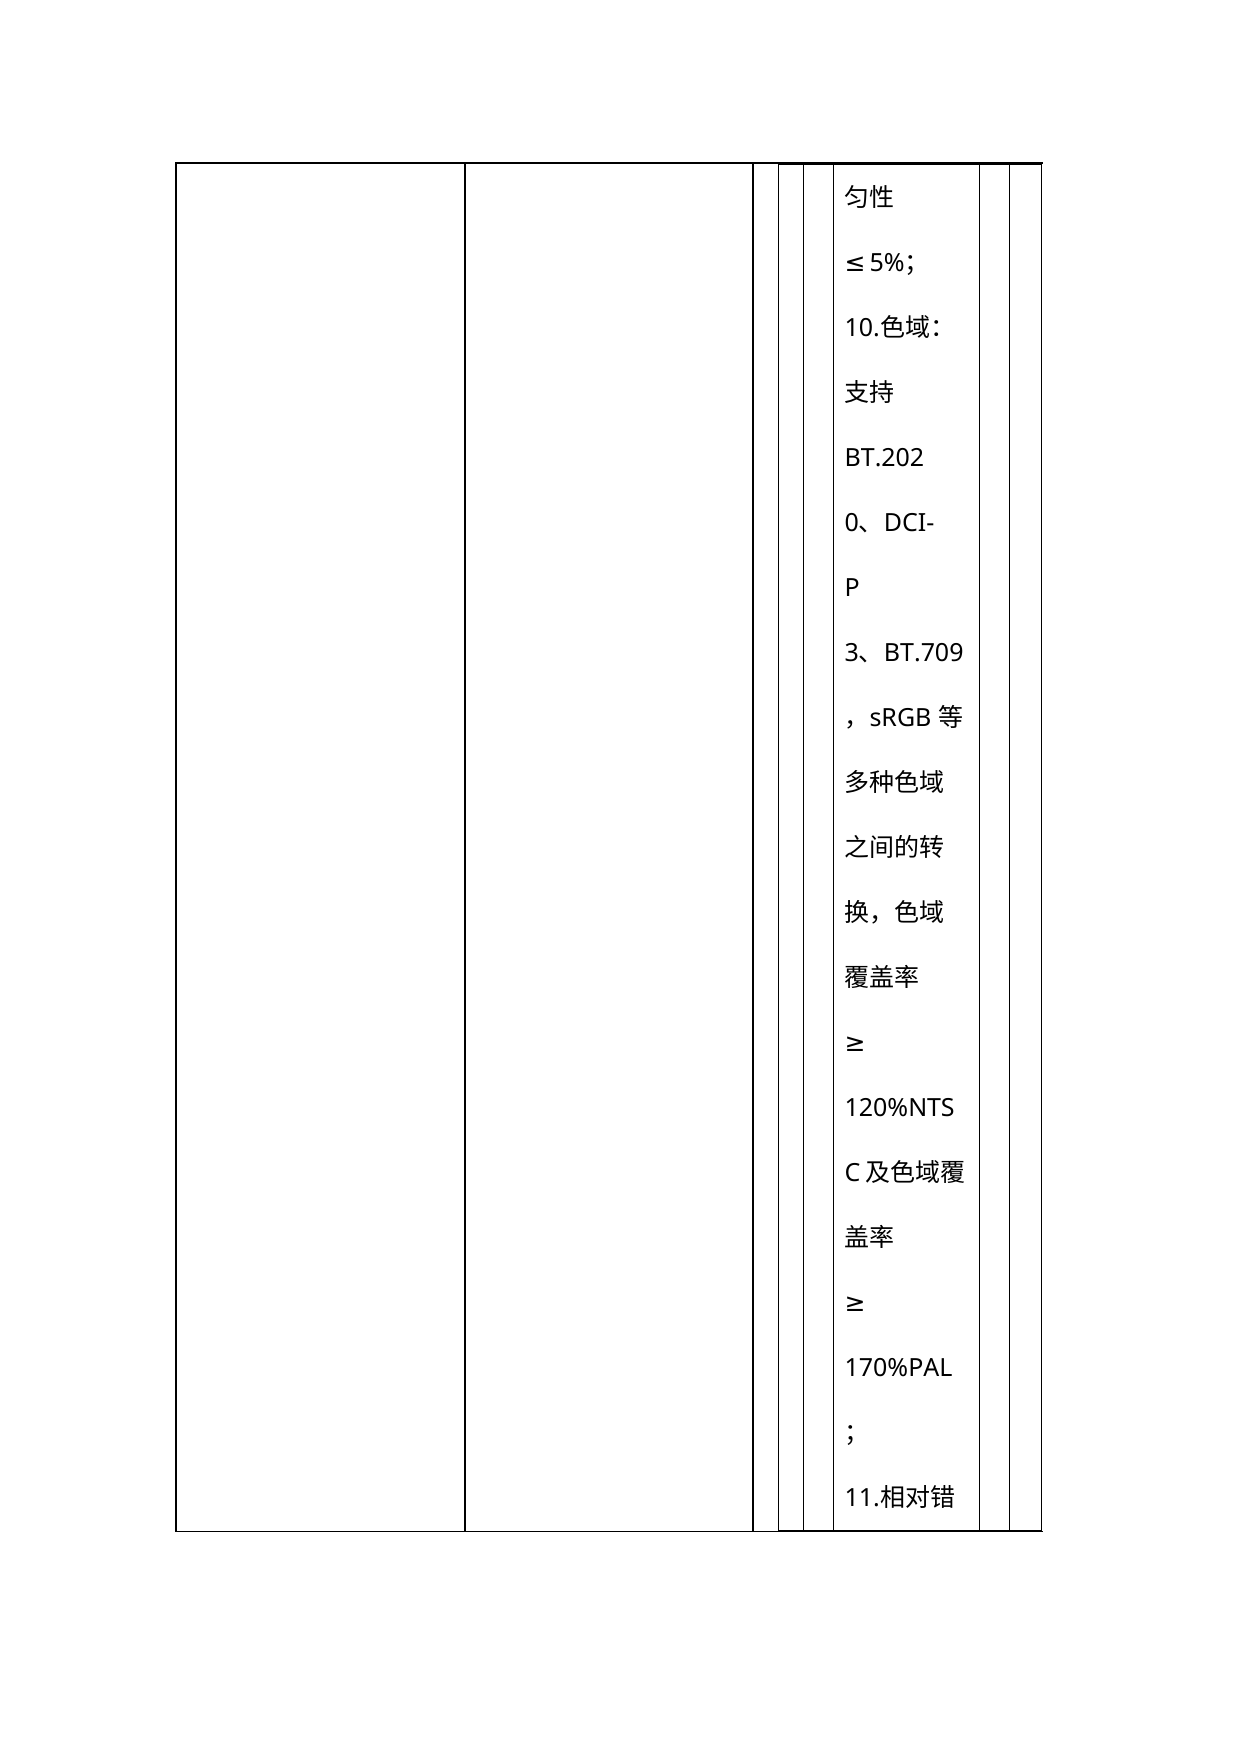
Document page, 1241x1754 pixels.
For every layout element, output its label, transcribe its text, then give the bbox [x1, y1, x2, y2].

table_cell [804, 165, 833, 1530]
table_cell [834, 165, 979, 1530]
table_cell ★ [466, 164, 752, 1531]
table_cell [779, 165, 803, 1530]
table_cell [754, 164, 778, 1531]
table_cell [980, 165, 1009, 1530]
table_cell 1 [177, 164, 464, 1531]
table_cell [1010, 165, 1041, 1530]
